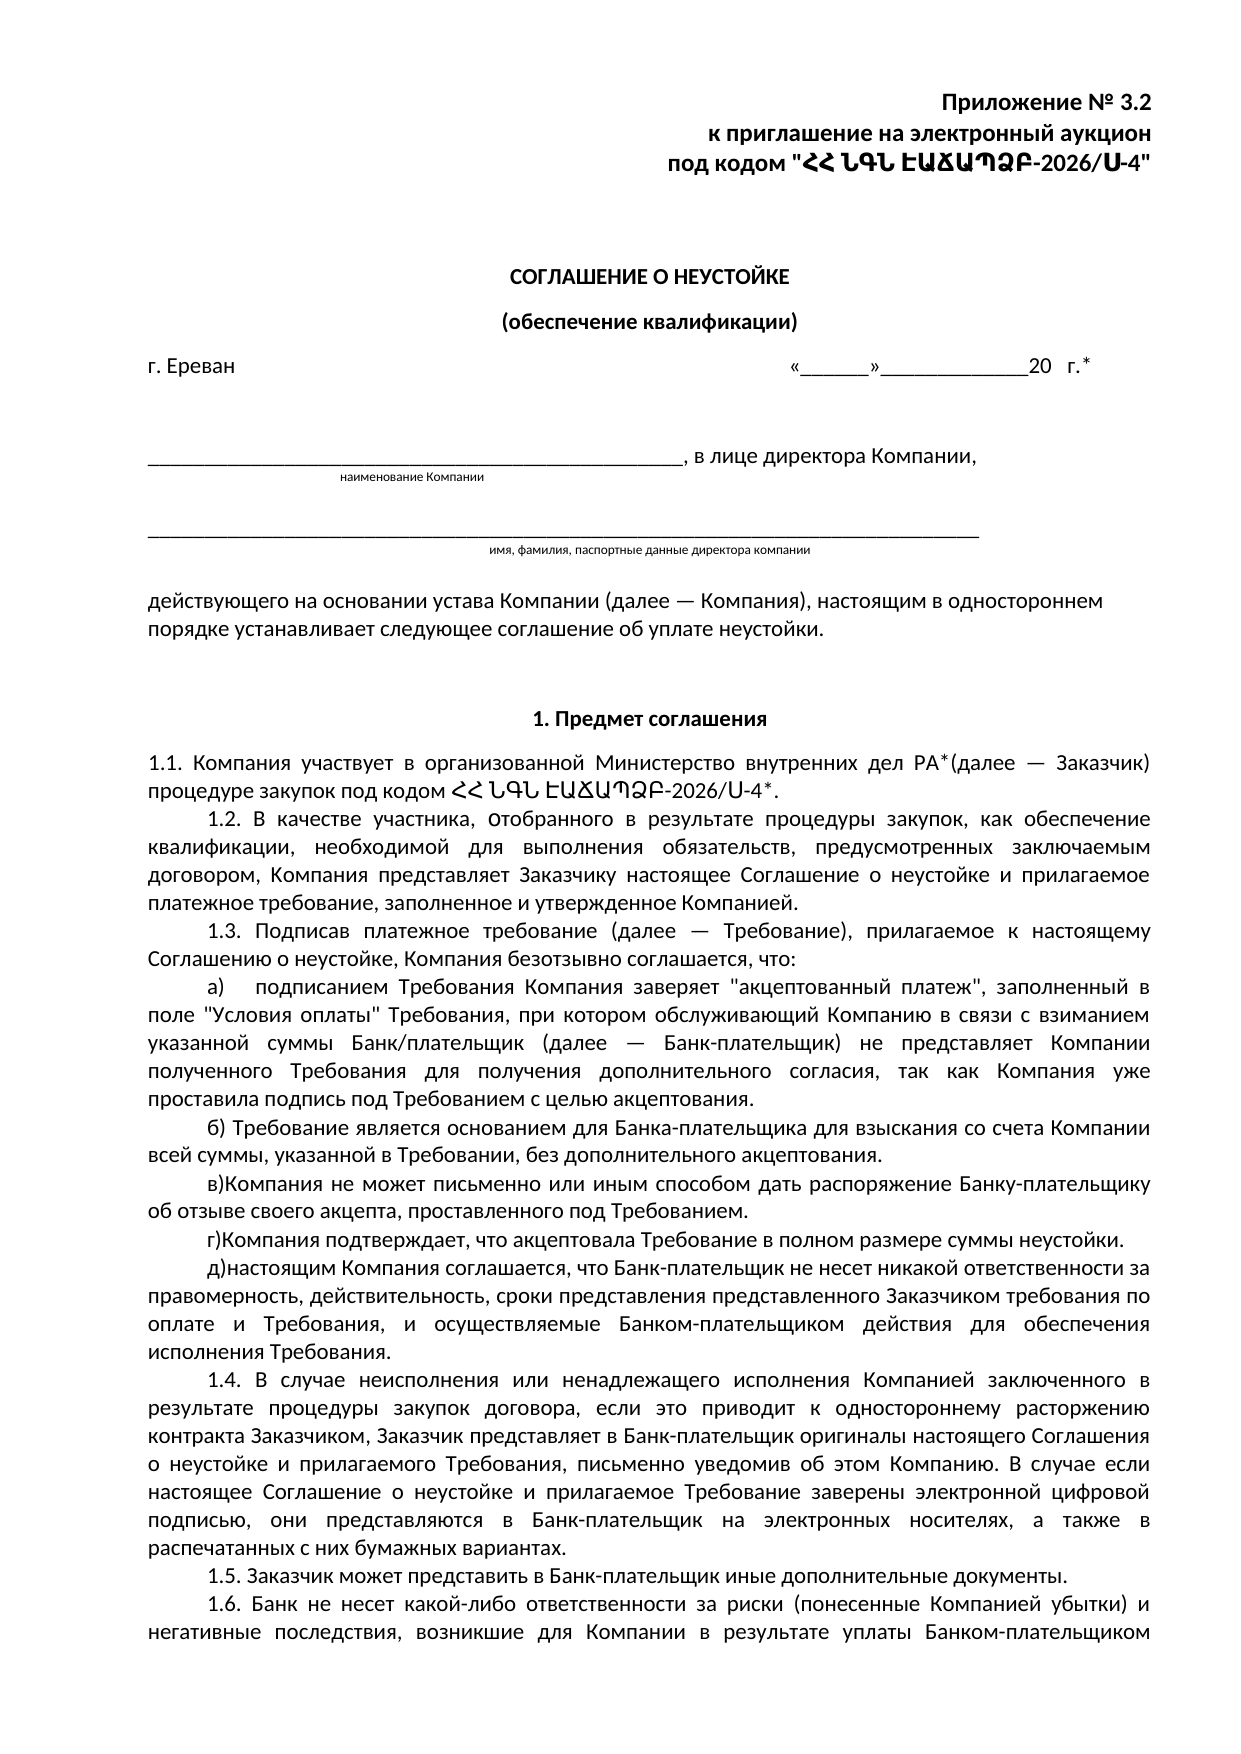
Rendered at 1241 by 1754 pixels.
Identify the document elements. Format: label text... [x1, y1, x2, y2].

text 1.4. В случае неисполнения или ненадлежащего исполнения Компанией заключенного в результате процедуры закупок договора, если это приводит к одностороннему расторжению контракта Заказчиком, Заказчик представляет в Банк-плательщик оригиналы настоящего Соглашения о неустойке и прилагаемого Требования, письменно уведомив об этом Компанию. В случае если настоящее Соглашение о неустойке и прилагаемое Требование заверены электронной цифровой подписью, они представляются в Банк-плательщик на электронных носителях, а также в распечатанных с них бумажных вариантах. [148, 1365, 1152, 1561]
text а) подписанием Требования Компания заверяет "акцептованный платеж", заполненный в поле "Условия оплаты" Требования, при котором обслуживающий Компанию в связи с взиманием указанной суммы Банк/плательщик (далее — Банк-плательщик) не представляет Компании полученного Требования для получения дополнительного согласия, так как Компания уже проставила подпись под Требованием с целью акцептования. [148, 972, 1152, 1113]
text наименование Компании [340, 469, 1152, 497]
text 1.2. В качестве участника, օтобранного в результате процедуры закупок, как обеспечение квалификации, необходимой для выполнения обязательств, предусмотренных заключаемым договором, Kомпания представляет Заказчику настоящее Соглашение о неустойке и прилагаемое платежное требование, заполненное и утвержденное Компанией. [148, 804, 1152, 916]
text действующего на основании устава Компании (далее — Компания), настоящим в одностороннем [148, 586, 1152, 614]
table_header «______»_____________20 г.* [635, 351, 1104, 396]
text д)настоящим Компания соглашается, что Банк-плательщик не несет никакой ответственности за правомерность, действительность, сроки представления представленного Заказчиком требования по оплате и Требования, и осуществляемые Банком-плательщиком действия для обеспечения исполнения Требования. [148, 1253, 1152, 1365]
text 1. Предмет соглашения [148, 704, 1152, 732]
text в)Компания не может письменно или иным способом дать распоряжение Банку-плательщику об отзыве своего акцепта, проставленного под Требованием. [148, 1169, 1152, 1225]
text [148, 1589, 1152, 1645]
table_header г. Ереван [136, 351, 635, 396]
text Приложение № 3.2 [148, 86, 1152, 117]
text 1.5. Заказчик может представить в Банк-плательщик иные дополнительные документы. [148, 1561, 1152, 1589]
text _________________________________________________________________________ [148, 513, 1152, 542]
text под кодом "ՀՀ ՆԳՆ ԷԱՃԱՊՁԲ-2026/Ս-4" [177, 147, 1152, 178]
text имя, фамилия, паспортные данные директора компании [148, 542, 1152, 569]
text (обеспечение квалификации) [148, 307, 1152, 335]
text к приглашение на электронный аукцион [177, 117, 1152, 147]
text 1.3. Подписав платежное требование (далее — Требование), прилагаемое к настоящему Соглашению о неустойке, Компания безотзывно соглашается, что: [148, 916, 1152, 972]
text СОГЛАШЕНИЕ О НЕУСТОЙКЕ [148, 262, 1152, 290]
text порядке устанавливает следующее соглашение об уплате неустойки. [148, 614, 1152, 642]
text 1.1. Компания участвует в организованной Министерство внутренних дел РА*(далее — Заказчик) процедуре закупок под кодом ՀՀ ՆԳՆ ԷԱՃԱՊՁԲ-2026/Ս-4*. [148, 748, 1152, 804]
text _______________________________________________, в лице директора Компании, [148, 441, 1152, 469]
text г)Компания подтверждает, что акцептовала Требование в полном размере суммы неустойки. [148, 1225, 1152, 1253]
text б) Требование является основанием для Банка-плательщика для взыскания со счета Компании всей суммы, указанной в Требовании, без дополнительного акцептования. [148, 1113, 1152, 1169]
